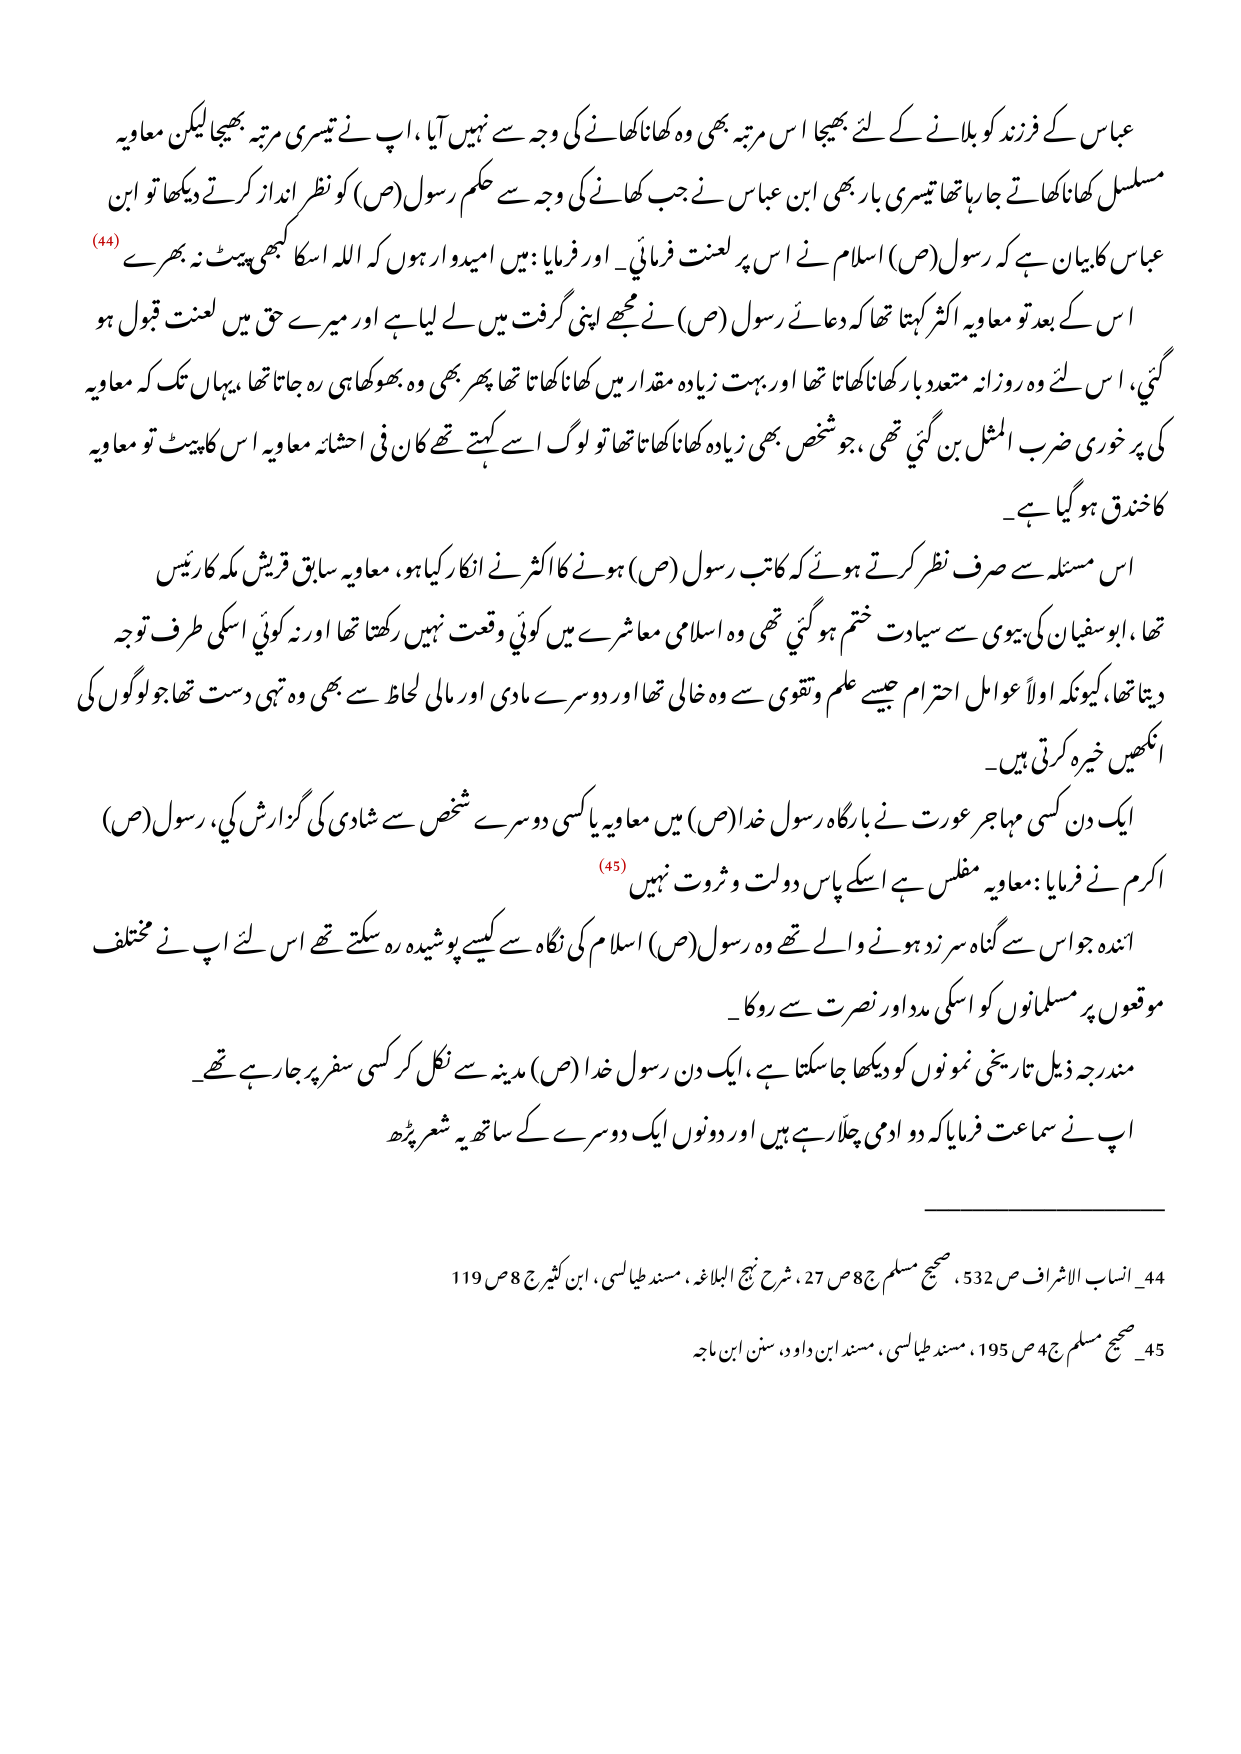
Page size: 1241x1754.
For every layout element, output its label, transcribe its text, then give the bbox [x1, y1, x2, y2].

text اس مسئلہ سے صرف نظر كرتے ہوئے كہ كاتب رسول (ص) ہونے كااكثر نے انكار كياہو، معاويہ سابق قريش مكہ كارئيس تھا ،ابوسفيان كى بيوى سے سيادت ختم ہو گئي تھى وہ اسلامى معاشرے ميں كوئي وقعت نہيں ركھتا تھا اور نہ كوئي اسكى طرف توجہ ديتاتھا،كيونكہ اولاً عوامل احترام جيسے علم وتقوى سے وہ خالى تھااور دوسرے مادى اور مالى لحاظ سے بھى وہ تہى دست تھاجولوگوں كى انكھيں خيرہ كرتى ہيں _ [75, 531, 1165, 781]
text اپ نے سماعت فرماياكہ دو ادمى چلّارہے ہيں اور دونوں ايك دوسرے كے ساتھ يہ شعر پڑھ [75, 1094, 1165, 1156]
text ا س كے بعد تو معاويہ اكثر كہتا تھا كہ دعائے رسول (ص) نے مجھے اپنى گرفت ميں لے لياہے اور ميرے حق ميں لعنت قبول ہو گئي، ا س لئے وہ روزانہ متعدد بار كھاناكھاتا تھا اور بہت زيادہ مقدار ميں كھاناكھاتا تھا پھربھى وہ بھوكھاہى رہ جاتاتھا ،يہاں تك كہ معاويہ كى پر خورى ضرب المثل بن گئي تھى ،جوشخص بھى زيادہ كھاناكھاتاتھا تو لوگ اسے كہتے تھے كان فى احشائہ معاويہ ا س كاپيٹ تو معاويہ كاخندق ہو گيا ہے _ [75, 281, 1165, 531]
text ايك دن كسى مہاجر عورت نے بارگاہ رسول خدا(ص) ميں معاويہ ياكسى دوسرے شخص سے شادى كى گزارش كي، رسول(ص) اكرم نے فرمايا :معاويہ مفلس ہے اسكے پاس دولت و ثروت نہيں (45) [75, 781, 1165, 906]
text عباس كے فرزند كو بلانے كے لئے بھيجا ا س مرتبہ بھى وہ كھاناكھانے كى وجہ سے نہيں آيا ،اپ نے تيسرى مرتبہ بھيجاليكن معاويہ مسلسل كھاناكھاتے جارہاتھا تيسرى بار بھى ابن عباس نے جب كھانے كى وجہ سے حكم رسول(ص) كو نظر انداز كرتے ديكھا تو ابن عباس كابيان ہے كہ رسول(ص) اسلام نے ا س پر لعنت فرمائي _ اور فرمايا :ميں اميدوار ہوں كہ اللہ اسكا كبھى پيٹ نہ بھرے (44) [75, 94, 1165, 281]
text ____________________ [75, 1156, 1165, 1224]
text 45_صحيح مسلم ج4 ص 195 ، مسند طيالسى ، مسند ابن داو د، سنن ابن ماجہ [75, 1321, 1165, 1368]
text ائندہ جواس سے گناہ سر زد ہونے والے تھے وہ رسول(ص) اسلا م كى نگاہ سے كيسے پوشيدہ رہ سكتے تھے اس لئے اپ نے مختلف موقعوں پر مسلمانوں كو اسكى مدداور نصرت سے روكا _ [75, 906, 1165, 1031]
text مندرجہ ذيل تاريخى نمو نوں كو ديكھا جاسكتا ہے ،ايك دن رسول خدا (ص) مدينہ سے نكل كر كسى سفر پر جارہے تھے_ [75, 1031, 1165, 1094]
text 44_ انساب الاشراف ص 532 ، صحيح مسلم ج8 ص 27 ، شرح نہج البلاغہ ، مسند طيالسى ، ابن كثير ج 8 ص 119 [75, 1249, 1165, 1296]
